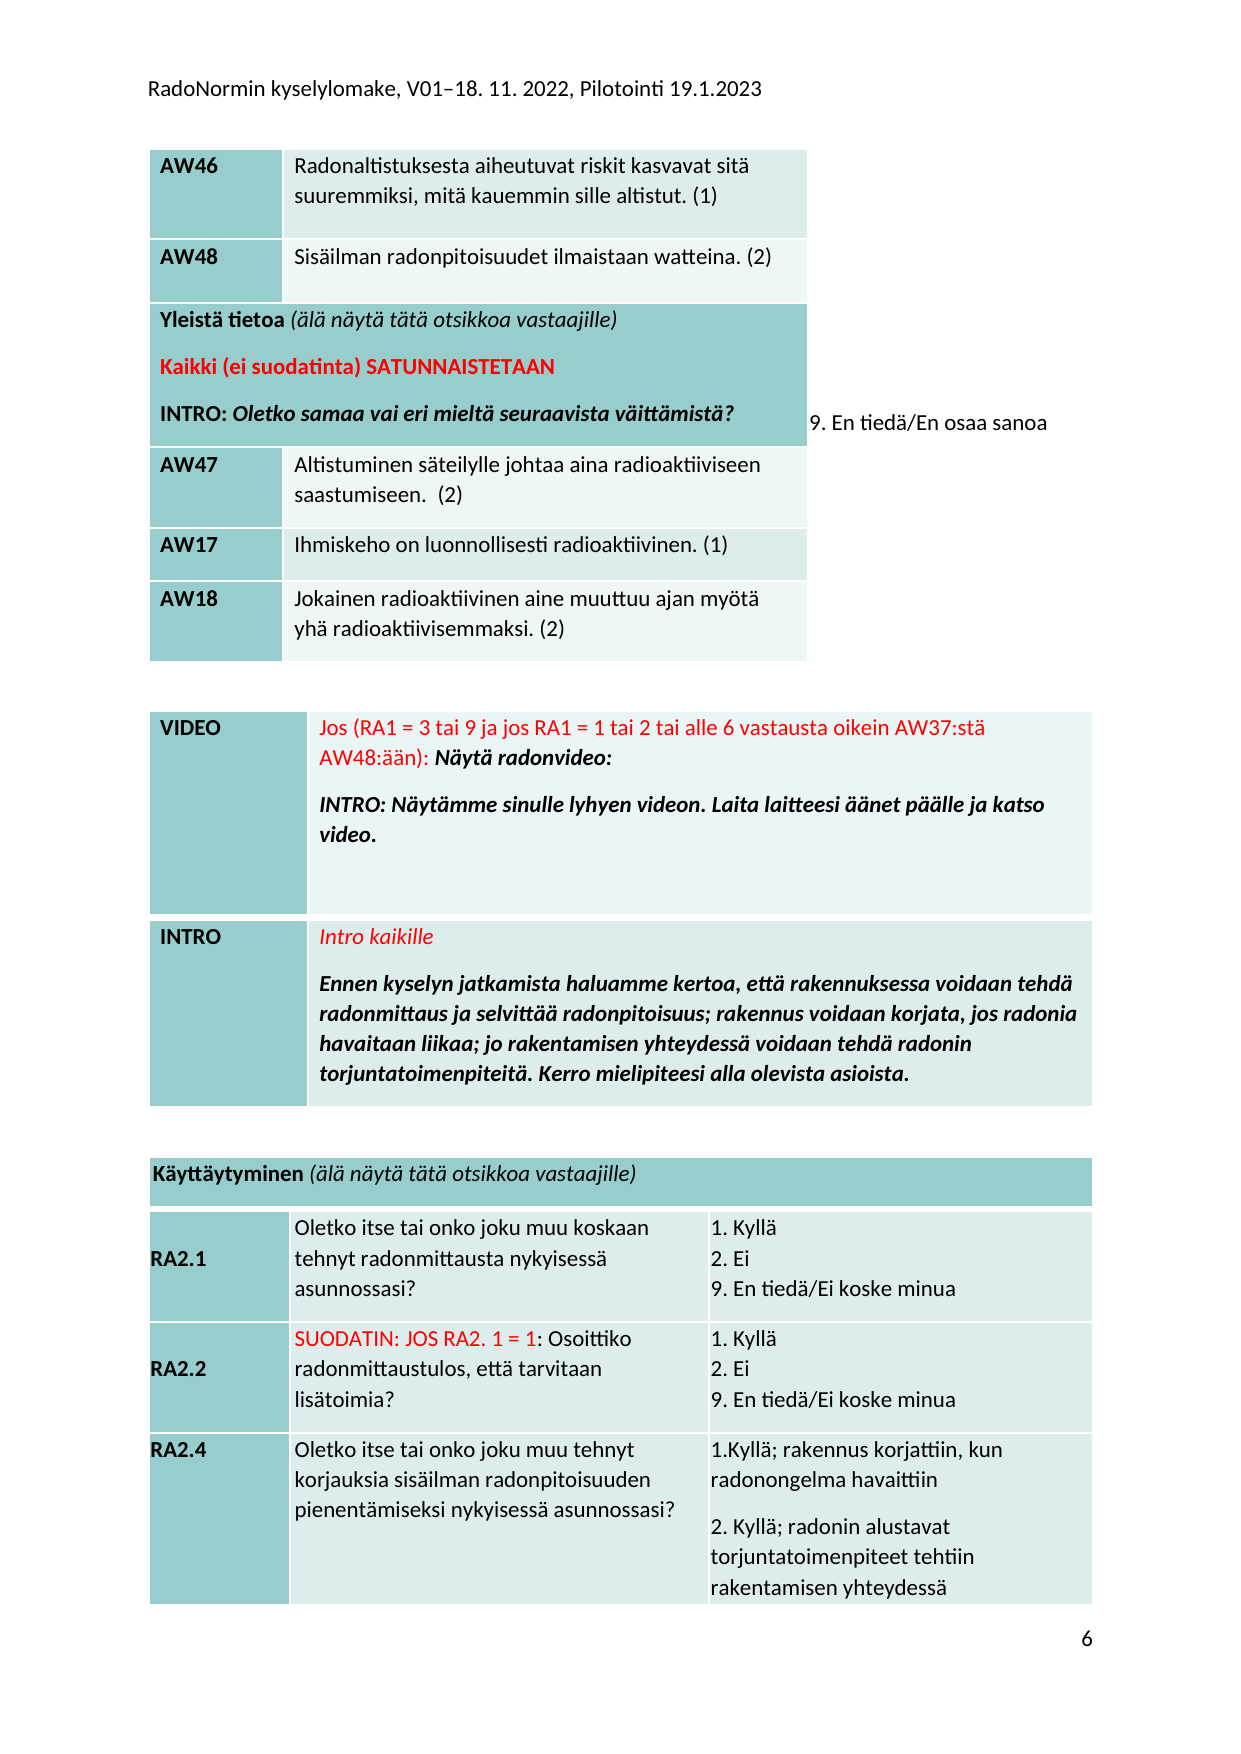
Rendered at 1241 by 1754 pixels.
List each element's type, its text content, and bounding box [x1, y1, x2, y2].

table_cell Ihmiskeho on luonnollisesti radioaktiivinen. (1) [284, 529, 807, 580]
table_cell Jokainen radioaktiivinen aine muuttuu ajan myötä yhä radioaktiivisemmaksi. (2) [284, 582, 807, 661]
table_cell RA2.4 [150, 1434, 289, 1604]
table_cell 1. Kyllä 2. Ei 9. En tiedä/Ei koske minua [710, 1323, 1092, 1432]
table_cell AW18 [150, 582, 282, 661]
table_cell AW17 [150, 529, 282, 580]
table_cell AW47 [150, 448, 282, 527]
table_cell Radonaltistuksesta aiheutuvat riskit kasvavat sitä suuremmiksi, mitä kauemmin sille altistut. (1) [284, 150, 807, 238]
table_cell 1. Kyllä 2. Ei 9. En tiedä/Ei koske minua [710, 1212, 1092, 1321]
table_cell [710, 1434, 1092, 1604]
table_cell RA2.2 [150, 1323, 289, 1432]
table_cell Oletko itse tai onko joku muu koskaan tehnyt radonmittausta nykyisessä asunnossasi? [291, 1212, 708, 1321]
table_cell SUODATIN: JOS RA2. 1 = 1: Osoittiko radonmittaustulos, että tarvitaan lisätoimia? [291, 1323, 708, 1432]
table_cell AW46 [150, 150, 282, 238]
table_header VIDEO [150, 712, 307, 914]
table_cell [291, 1434, 708, 1604]
table_header Käyttäytyminen (älä näytä tätä otsikkoa vastaajille) [150, 1158, 1092, 1206]
table_cell AW48 [150, 240, 282, 302]
table_cell Intro kaikille Ennen kyselyn jatkamista haluamme kertoa, että rakennuksessa voidaan tehdä radonmittaus ja selvittää radonpitoisuus; rakennus voidaan korjata, jos radonia havaitaan liikaa; jo rakentamisen yhteydessä voidaan tehdä radonin torjuntatoimenpiteitä. Kerro mielipiteesi alla olevista asioista. [309, 921, 1092, 1106]
table_header Jos (RA1 = 3 tai 9 ja jos RA1 = 1 tai 2 tai alle 6 vastausta oikein AW37:stä AW48:ään): Näytä radonvideo: INTRO: Näytämme sinulle lyhyen videon. Laita laitteesi äänet päälle ja katso video. [309, 712, 1092, 914]
table_cell Yleistä tietoa (älä näytä tätä otsikkoa vastaajille) Kaikki (ei suodatinta) SATUNNAISTETAAN INTRO: Oletko samaa vai eri mieltä seuraavista väittämistä? [150, 304, 807, 446]
table_cell INTRO [150, 921, 307, 1106]
table_cell RA2.1 [150, 1212, 289, 1321]
table_cell Altistuminen säteilylle johtaa aina radioaktiiviseen saastumiseen. (2) [284, 448, 807, 527]
table_cell Sisäilman radonpitoisuudet ilmaistaan watteina. (2) [284, 240, 807, 302]
